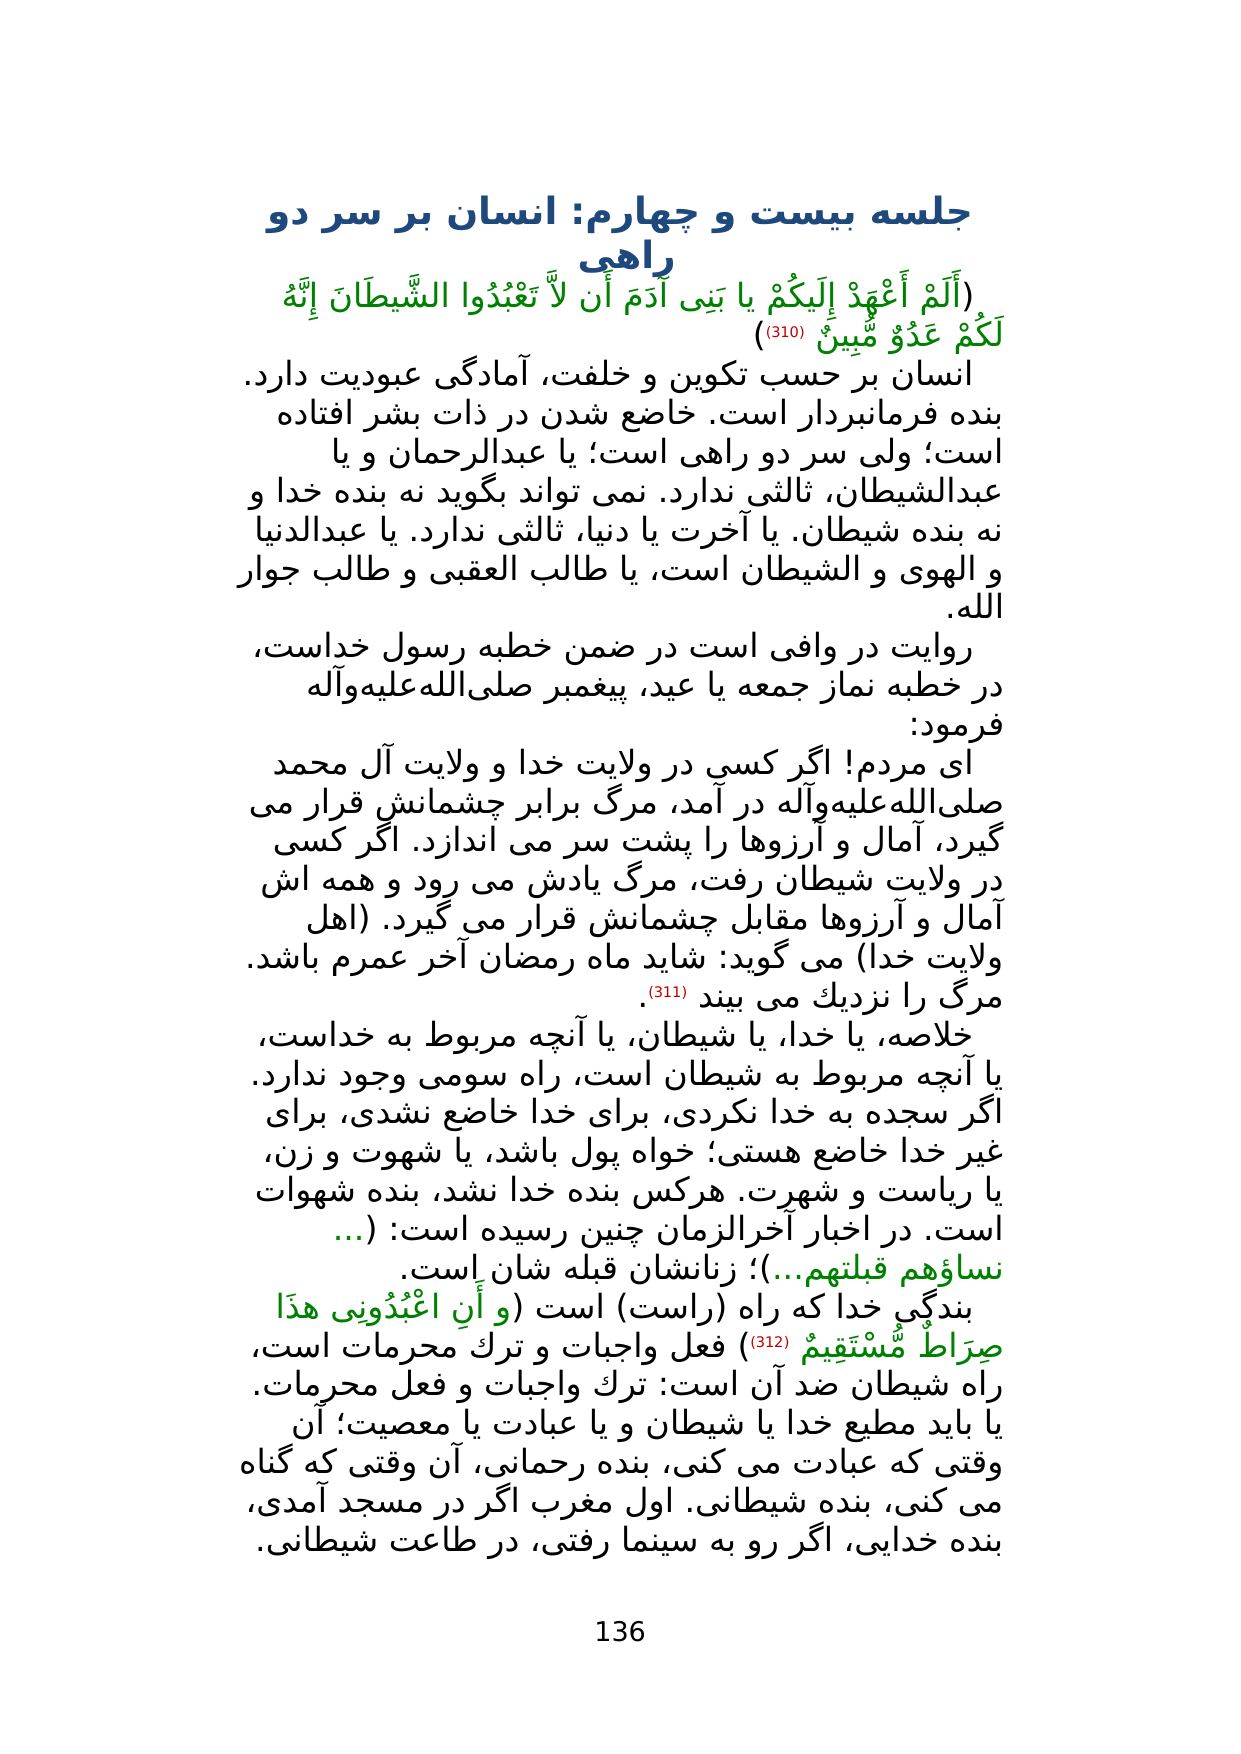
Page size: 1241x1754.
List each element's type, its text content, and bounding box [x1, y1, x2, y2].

text بندگى خدا كه راه (راست) است (و أَنِ اعْبُدُونِی هذَا صِرَاطٌ مُّسْتَقِیمٌ (312)) فعل واجبات و ترك محرمات است، راه شیطان ضد آن است: ترك واجبات و فعل محرمات. یا باید مطیع خدا یا شیطان و یا عبادت یا معصیت؛ آن وقتى كه عبادت مى كنى، بنده رحمانى، آن وقتى كه گناه مى كنى، بنده شیطانى. اول مغرب اگر در مسجد آمدى، بنده خدایى، اگر رو به سینما رفتى، در طاعت شیطانى. [236, 1287, 1004, 1559]
text روایت در وافى است در ضمن خطبه رسول خداست، در خطبه نماز جمعه یا عید، پیغمبر صلى‌الله‌عليه‌وآله فرمود: [236, 627, 1004, 743]
text خلاصه، یا خدا، یا شیطان، یا آنچه مربوط به خداست، یا آنچه مربوط به شیطان است، راه سومى وجود ندارد. اگر سجده به خدا نكردى، براى خدا خاضع نشدى، براى غیر خدا خاضع هستى؛ خواه پول باشد، یا شهوت و زن، یا ریاست و شهرت. هركس بنده خدا نشد، بنده شهوات است. در اخبار آخرالزمان چنین رسیده است: (... نساؤهم قبلتهم...)؛ زنانشان قبله شان است. [236, 1015, 1004, 1287]
subtitle جلسه بیست و چهارم: انسان بر سر دو راهى [236, 190, 1004, 277]
text (أَلَمْ أَعْهَدْ إِلَیكُمْ یا بَنِی آدَمَ أَن لاَّ تَعْبُدُوا الشَّیطَانَ إِنَّهُ لَكُمْ عَدُوٌ مُّبِینٌ (310)) [236, 277, 1004, 355]
text انسان بر حسب تكوین و خلفت، آمادگى عبودیت دارد. بنده فرمانبردار است. خاضع شدن در ذات بشر افتاده است؛ ولى سر دو راهى است؛ یا عبدالرحمان و یا عبدالشیطان، ثالثى ندارد. نمى تواند بگوید نه بنده خدا و نه بنده شیطان. یا آخرت یا دنیا، ثالثى ندارد. یا عبدالدنیا و الهوى و الشیطان است، یا طالب العقبى و طالب جوار الله. [236, 355, 1004, 627]
text اى مردم! اگر كسى در ولایت خدا و ولایت آل محمد صلى‌الله‌عليه‌وآله در آمد، مرگ برابر چشمانش قرار مى گیرد، آمال و آرزوها را پشت سر مى اندازد. اگر كسى در ولایت شیطان رفت، مرگ یادش مى رود و همه اش آمال و آرزوها مقابل چشمانش قرار مى گیرد. (اهل ولایت خدا) مى گوید: شاید ماه رمضان آخر عمرم باشد. مرگ را نزدیك مى بیند (311). [236, 743, 1004, 1015]
